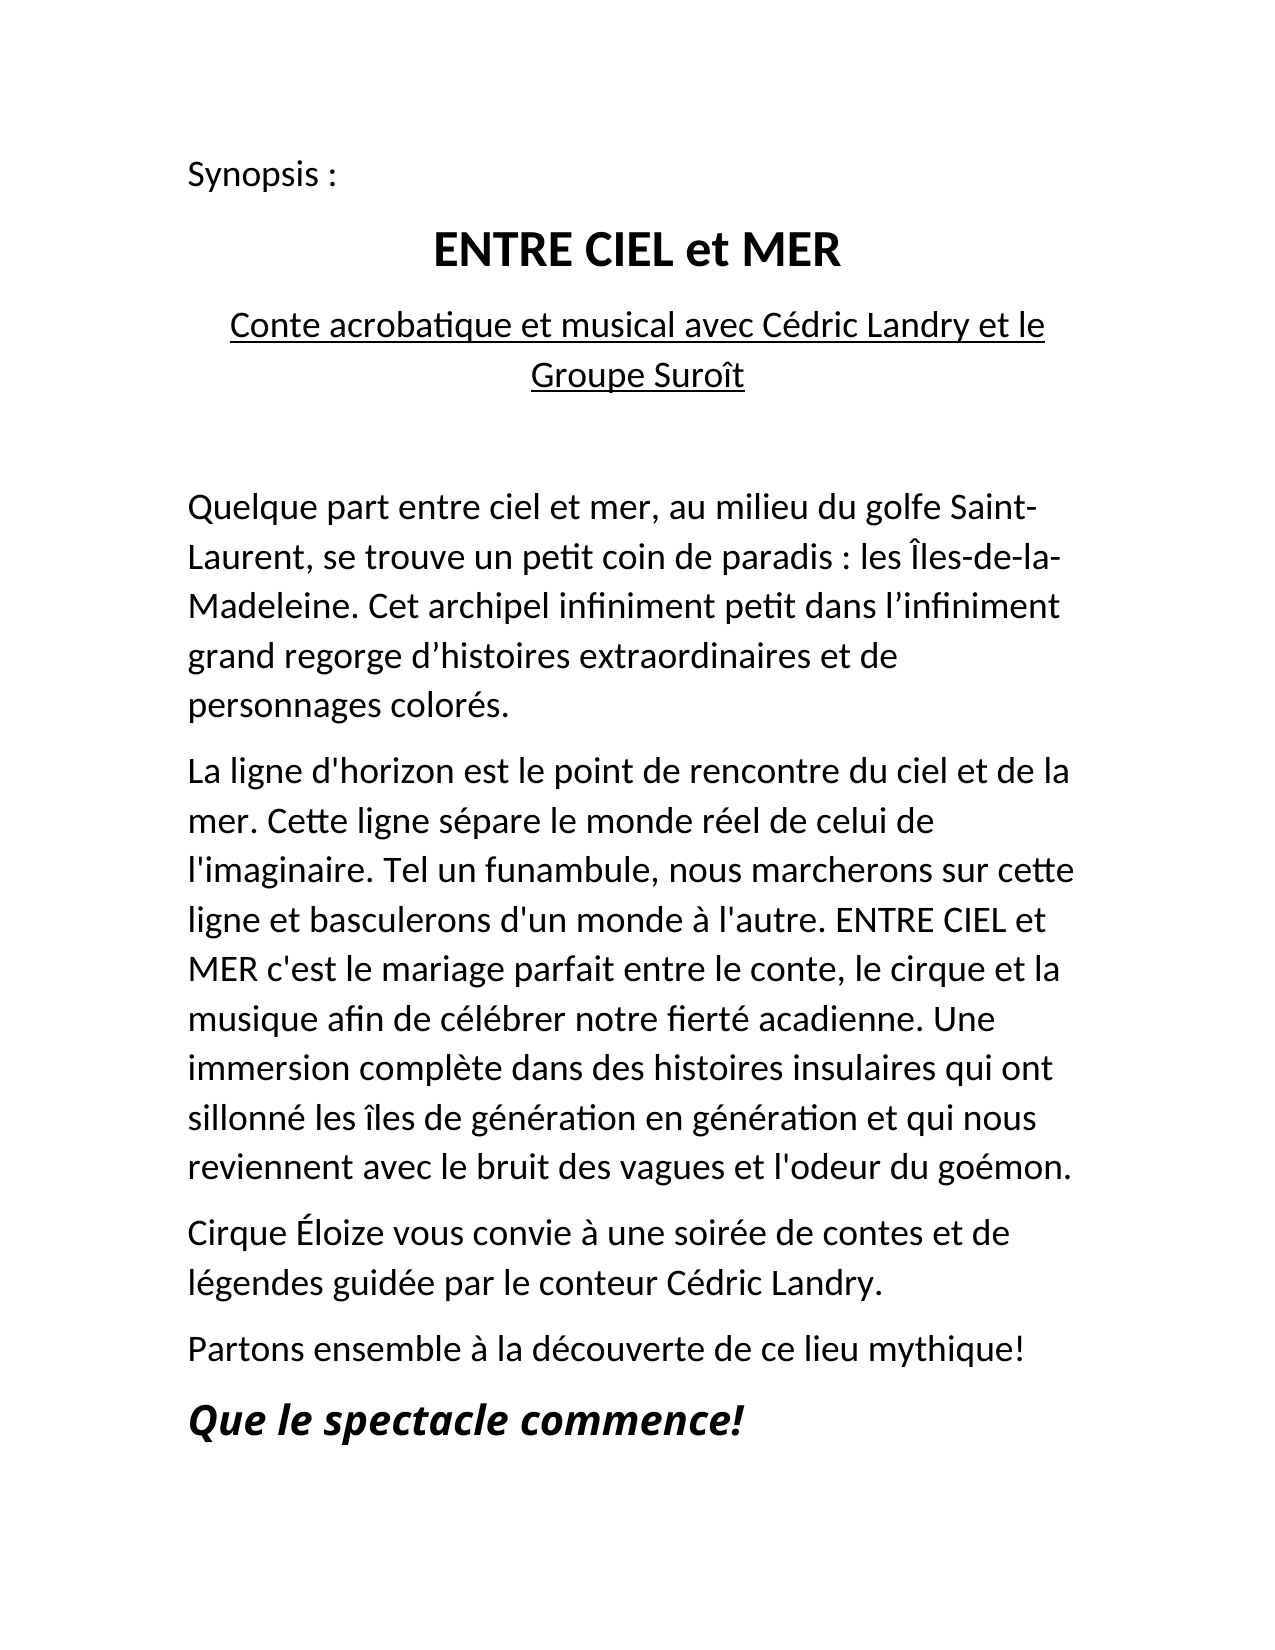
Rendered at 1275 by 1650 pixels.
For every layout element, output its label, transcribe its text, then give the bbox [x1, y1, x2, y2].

text ENTRE CIEL et MER [187, 216, 1087, 280]
text Cirque Éloize vous convie à une soirée de contes et de légendes guidée par le conteur Cédric Landry. [187, 1209, 1087, 1304]
text Que le spectacle commence! [187, 1391, 1087, 1448]
text Conte acrobatique et musical avec Cédric Landry et le Groupe Suroît [187, 301, 1087, 397]
text Synopsis : [187, 150, 1087, 196]
text Quelque part entre ciel et mer, au milieu du golfe Saint-Laurent, se trouve un petit coin de paradis : les Îles-de-la-Madeleine. Cet archipel infiniment petit dans l’infiniment grand regorge d’histoires extraordinaires et de personnages colorés. [187, 483, 1087, 727]
text La ligne d'horizon est le point de rencontre du ciel et de la mer. Cette ligne sépare le monde réel de celui de l'imaginaire. Tel un funambule, nous marcherons sur cette ligne et basculerons d'un monde à l'autre. ENTRE CIEL et MER c'est le mariage parfait entre le conte, le cirque et la musique afin de célébrer notre fierté acadienne. Une immersion complète dans des histoires insulaires qui ont sillonné les îles de génération en génération et qui nous reviennent avec le bruit des vagues et l'odeur du goémon. [187, 747, 1087, 1189]
text Partons ensemble à la découverte de ce lieu mythique! [187, 1325, 1087, 1371]
